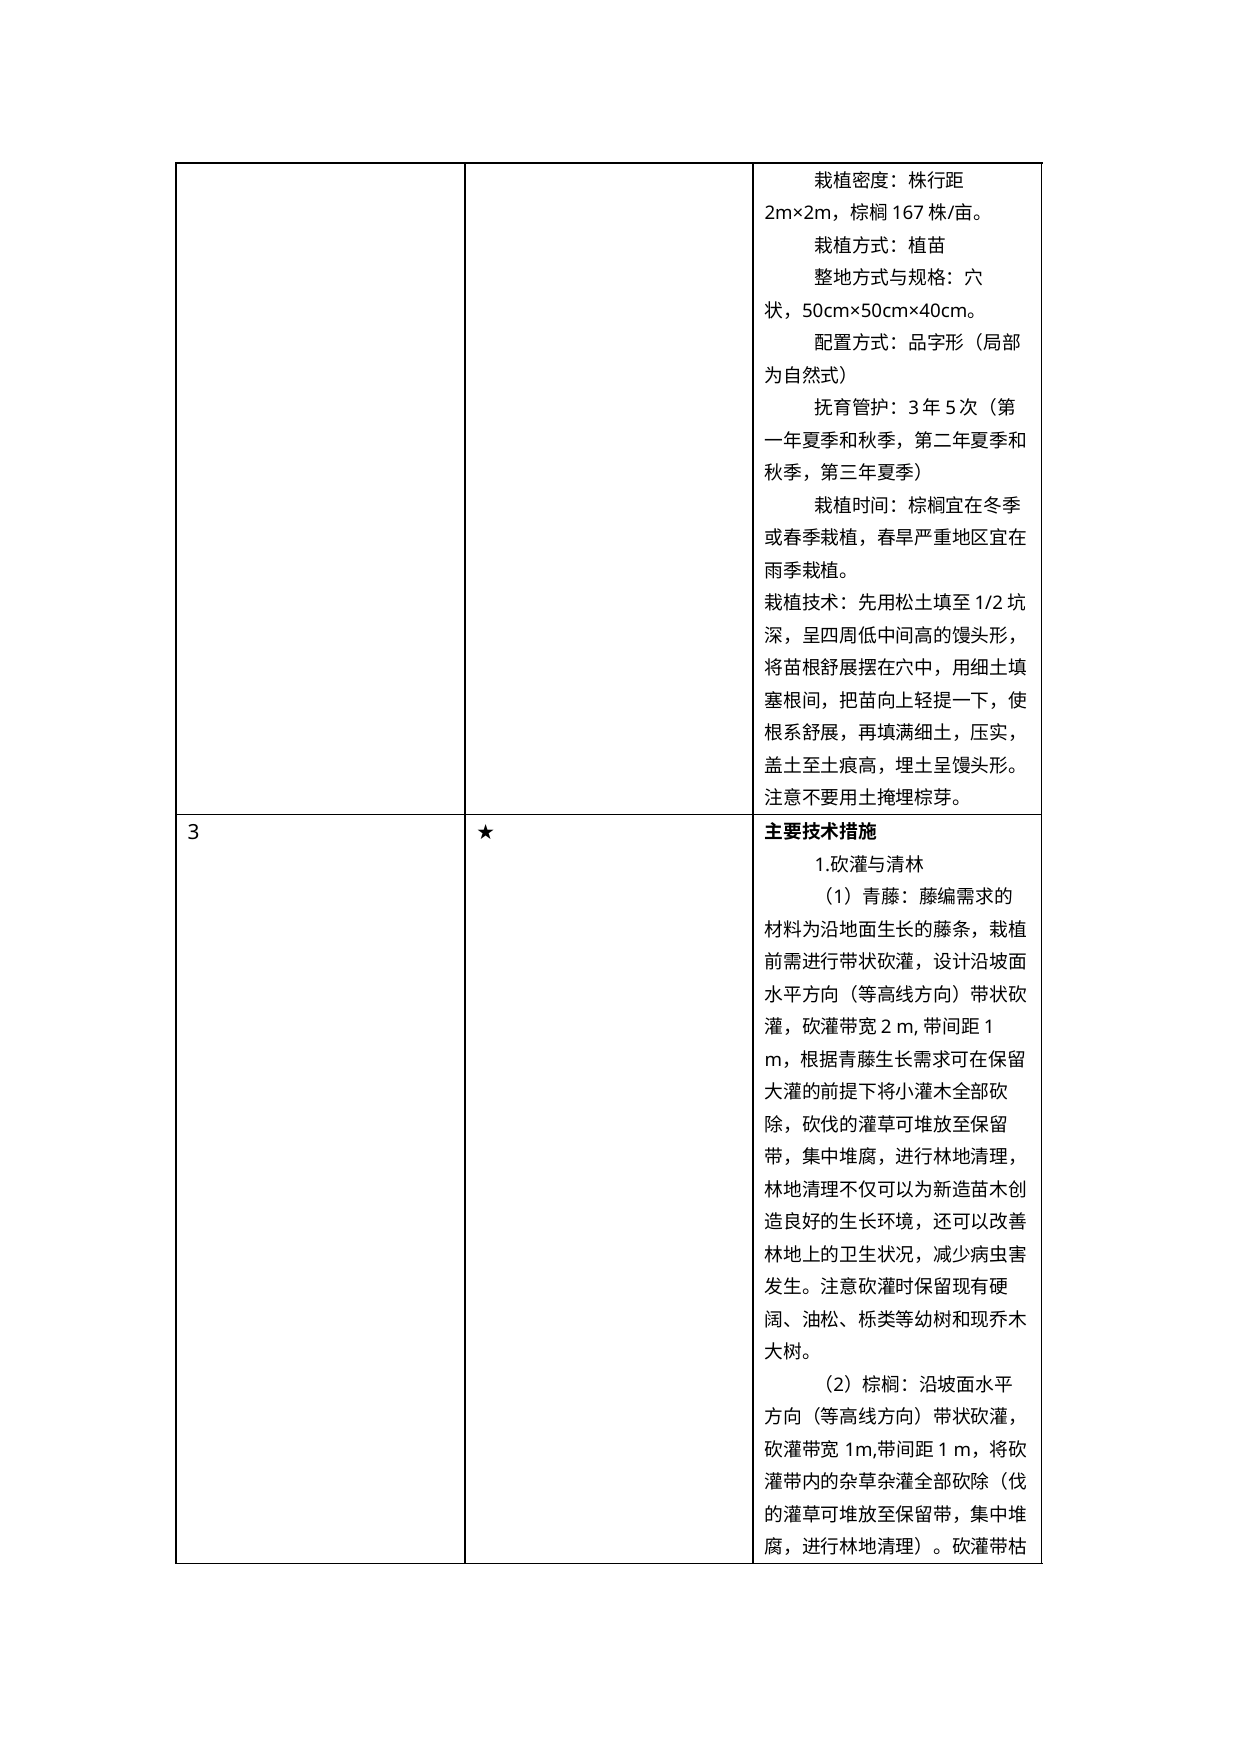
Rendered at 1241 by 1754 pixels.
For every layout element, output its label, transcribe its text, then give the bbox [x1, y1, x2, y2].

table_cell 3 [177, 815, 464, 1563]
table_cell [754, 815, 1041, 1563]
table_cell ★ [466, 164, 752, 813]
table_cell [754, 164, 1041, 813]
table_cell 2 [177, 164, 464, 813]
table_cell ★ [466, 815, 752, 1563]
